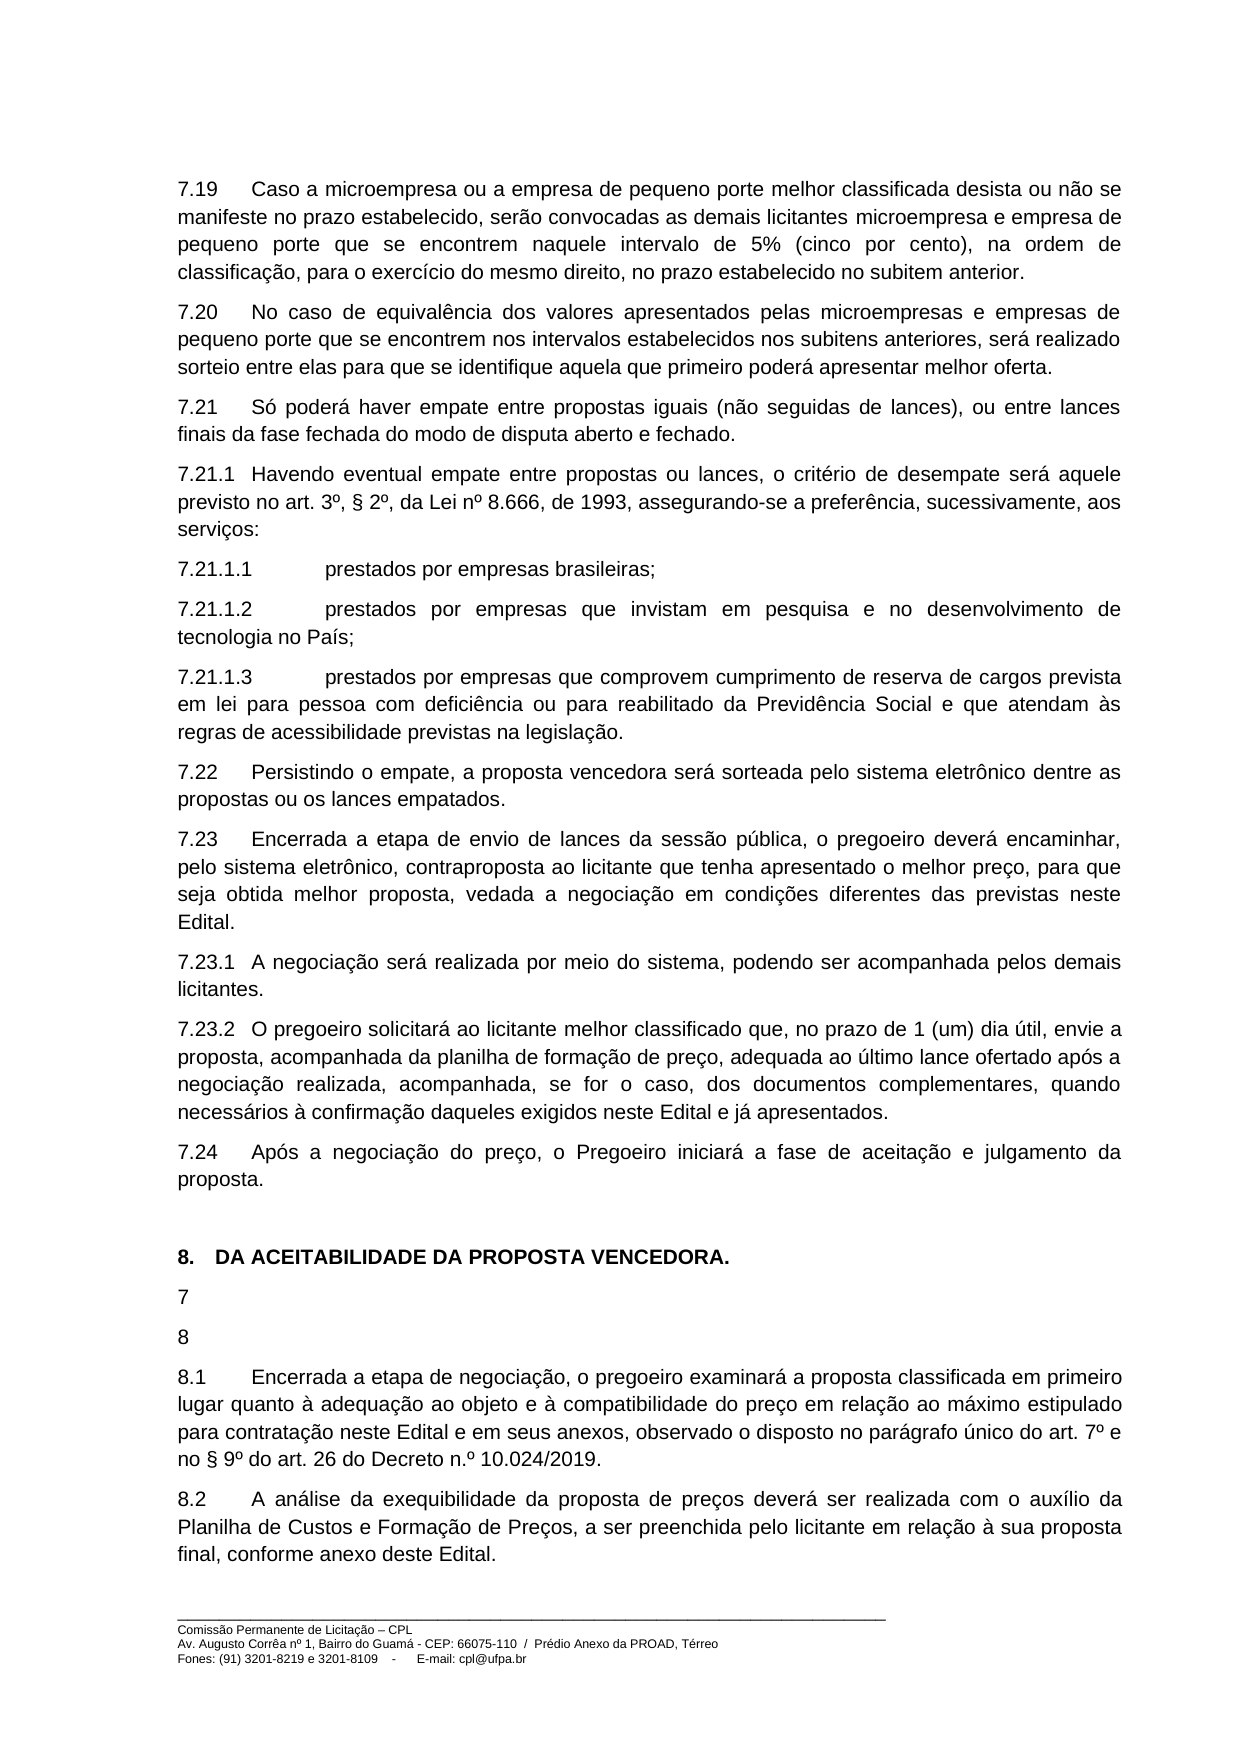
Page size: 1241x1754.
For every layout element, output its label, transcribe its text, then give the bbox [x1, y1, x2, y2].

list A negociação será realizada por meio do sistema, podendo ser acompanhada pelos demais licitantes. [177, 950, 1122, 1001]
list A análise da exequibilidade da proposta de preços deverá ser realizada com o auxílio da Planilha de Custos e Formação de Preços, a ser preenchida pelo licitante em relação à sua proposta final, conforme anexo deste Edital. [177, 1539, 1124, 1566]
list prestados por empresas que invistam em pesquisa e no desenvolvimento de tecnologia no País; [177, 597, 1122, 649]
list prestados por empresas que comprovem cumprimento de reserva de cargos prevista em lei para pessoa com deficiência ou para reabilitado da Previdência Social e que atendam às regras de acessibilidade previstas na legislação. [177, 665, 1122, 744]
list No caso de equivalência dos valores apresentados pelas microempresas e empresas de pequeno porte que se encontrem nos intervalos estabelecidos nos subitens anteriores, será realizado sorteio entre elas para que se identifique aquela que primeiro poderá apresentar melhor oferta. [177, 300, 1122, 379]
list Persistindo o empate, a proposta vencedora será sorteada pelo sistema eletrônico dentre as propostas ou os lances empatados. [177, 760, 1122, 811]
list O pregoeiro solicitará ao licitante melhor classificado que, no prazo de 1 (um) dia útil, envie a proposta, acompanhada da planilha de formação de preço, adequada ao último lance ofertado após a negociação realizada, acompanhada, se for o caso, dos documentos complementares, quando necessários à confirmação daqueles exigidos neste Edital e já apresentados. [177, 1017, 1122, 1124]
list Só poderá haver empate entre propostas iguais (não seguidas de lances), ou entre lances finais da fase fechada do modo de disputa aberto e fechado. [177, 395, 1122, 446]
list Havendo eventual empate entre propostas ou lances, o critério de desempate será aquele previsto no art. 3º, § 2º, da Lei nº 8.666, de 1993, assegurando-se a preferência, sucessivamente, aos serviços: [177, 462, 1122, 541]
list A análise da exequibilidade da proposta de preços deverá ser realizada com o auxílio da Planilha de Custos e Formação de Preços, a ser preenchida pelo licitante em relação à sua proposta final, conforme anexo deste Edital. [177, 1487, 1124, 1515]
list Após a negociação do preço, o Pregoeiro iniciará a fase de aceitação e julgamento da proposta. [177, 1140, 1122, 1191]
text DA ACEITABILIDADE DA PROPOSTA VENCEDORA. [177, 1245, 1122, 1269]
list Caso a microempresa ou a empresa de pequeno porte melhor classificada desista ou não se manifeste no prazo estabelecido, serão convocadas as demais licitantes microempresa e empresa de pequeno porte que se encontrem naquele intervalo de 5% (cinco por cento), na ordem de classificação, para o exercício do mesmo direito, no prazo estabelecido no subitem anterior. [177, 177, 1122, 284]
list Encerrada a etapa de envio de lances da sessão pública, o pregoeiro deverá encaminhar, pelo sistema eletrônico, contraproposta ao licitante que tenha apresentado o melhor preço, para que seja obtida melhor proposta, vedada a negociação em condições diferentes das previstas neste Edital. [177, 827, 1122, 934]
list Encerrada a etapa de negociação, o pregoeiro examinará a proposta classificada em primeiro lugar quanto à adequação ao objeto e à compatibilidade do preço em relação ao máximo estipulado para contratação neste Edital e em seus anexos, observado o disposto no parágrafo único do art. 7º e no § 9º do art. 26 do Decreto n.º 10.024/2019. [177, 1365, 1124, 1471]
list prestados por empresas brasileiras; [177, 557, 1122, 581]
